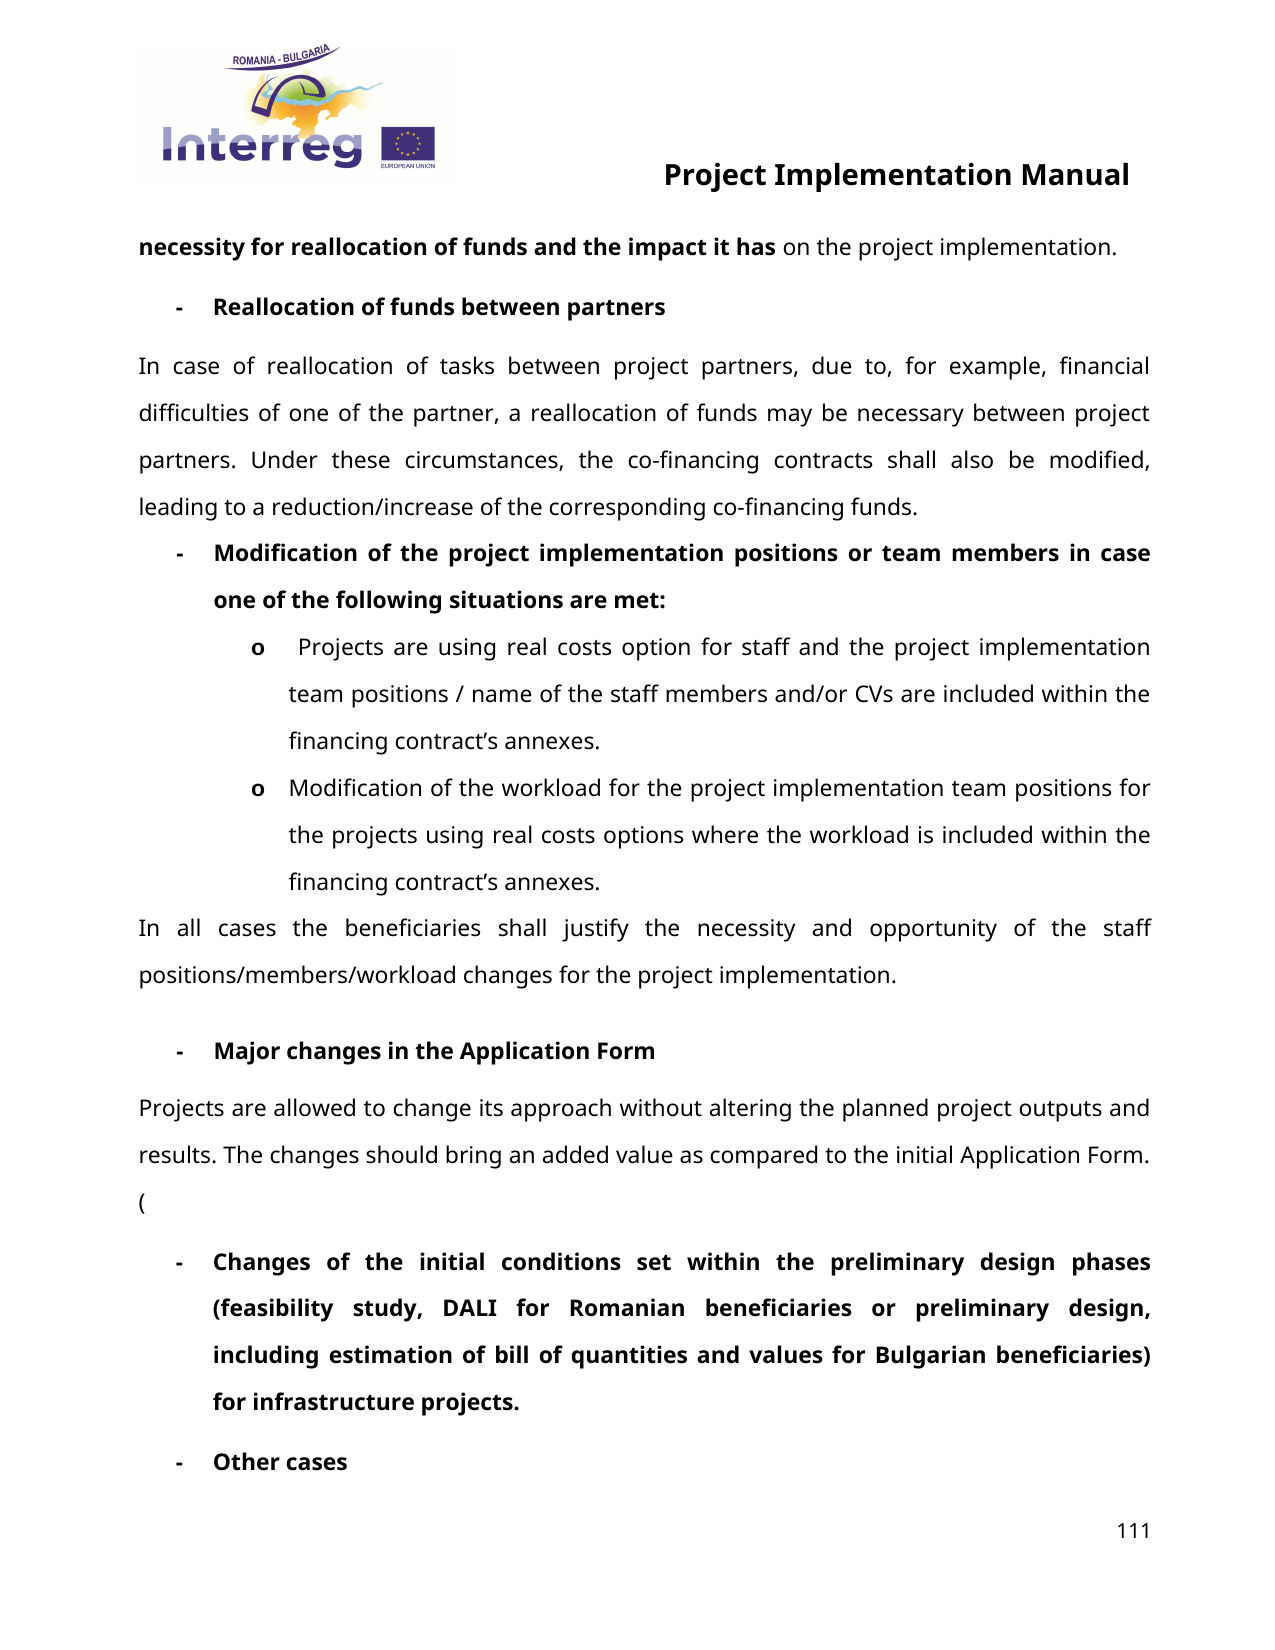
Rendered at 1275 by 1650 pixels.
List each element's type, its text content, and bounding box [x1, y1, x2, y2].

text In case of reallocation of tasks between project partners, due to, for example, financial difficulties of one of the partner, a reallocation of funds may be necessary between project partners. Under these circumstances, the co-financing contracts shall also be modified, leading to a reduction/increase of the corresponding co-financing funds. [138, 350, 1152, 522]
list Other cases [175, 1446, 1152, 1477]
list Modification of the workload for the project implementation team positions for the projects using real costs options where the workload is included within the financing contract’s annexes. [251, 772, 1152, 897]
list Reallocation of funds between partners [175, 290, 1152, 322]
list Changes of the initial conditions set within the preliminary design phases (feasibility study, DALI for Romanian beneficiaries or preliminary design, including estimation of bill of quantities and values for Bulgarian beneficiaries) for infrastructure projects. [175, 1246, 1152, 1417]
list Major changes in the Application Form [176, 1035, 1152, 1066]
picture [138, 44, 461, 185]
list Projects are using real costs option for staff and the project implementation team positions / name of the staff members and/or CVs are included within the financing contract’s annexes. [251, 631, 1152, 756]
text Projects are allowed to change its approach without altering the planned project outputs and results. The changes should bring an added value as compared to the initial Application Form. ( [138, 1092, 1152, 1217]
list Modification of the project implementation positions or team members in case one of the following situations are met: [176, 537, 1152, 615]
text In all cases the beneficiaries shall justify the necessity and opportunity of the staff positions/members/workload changes for the project implementation. [138, 912, 1152, 990]
